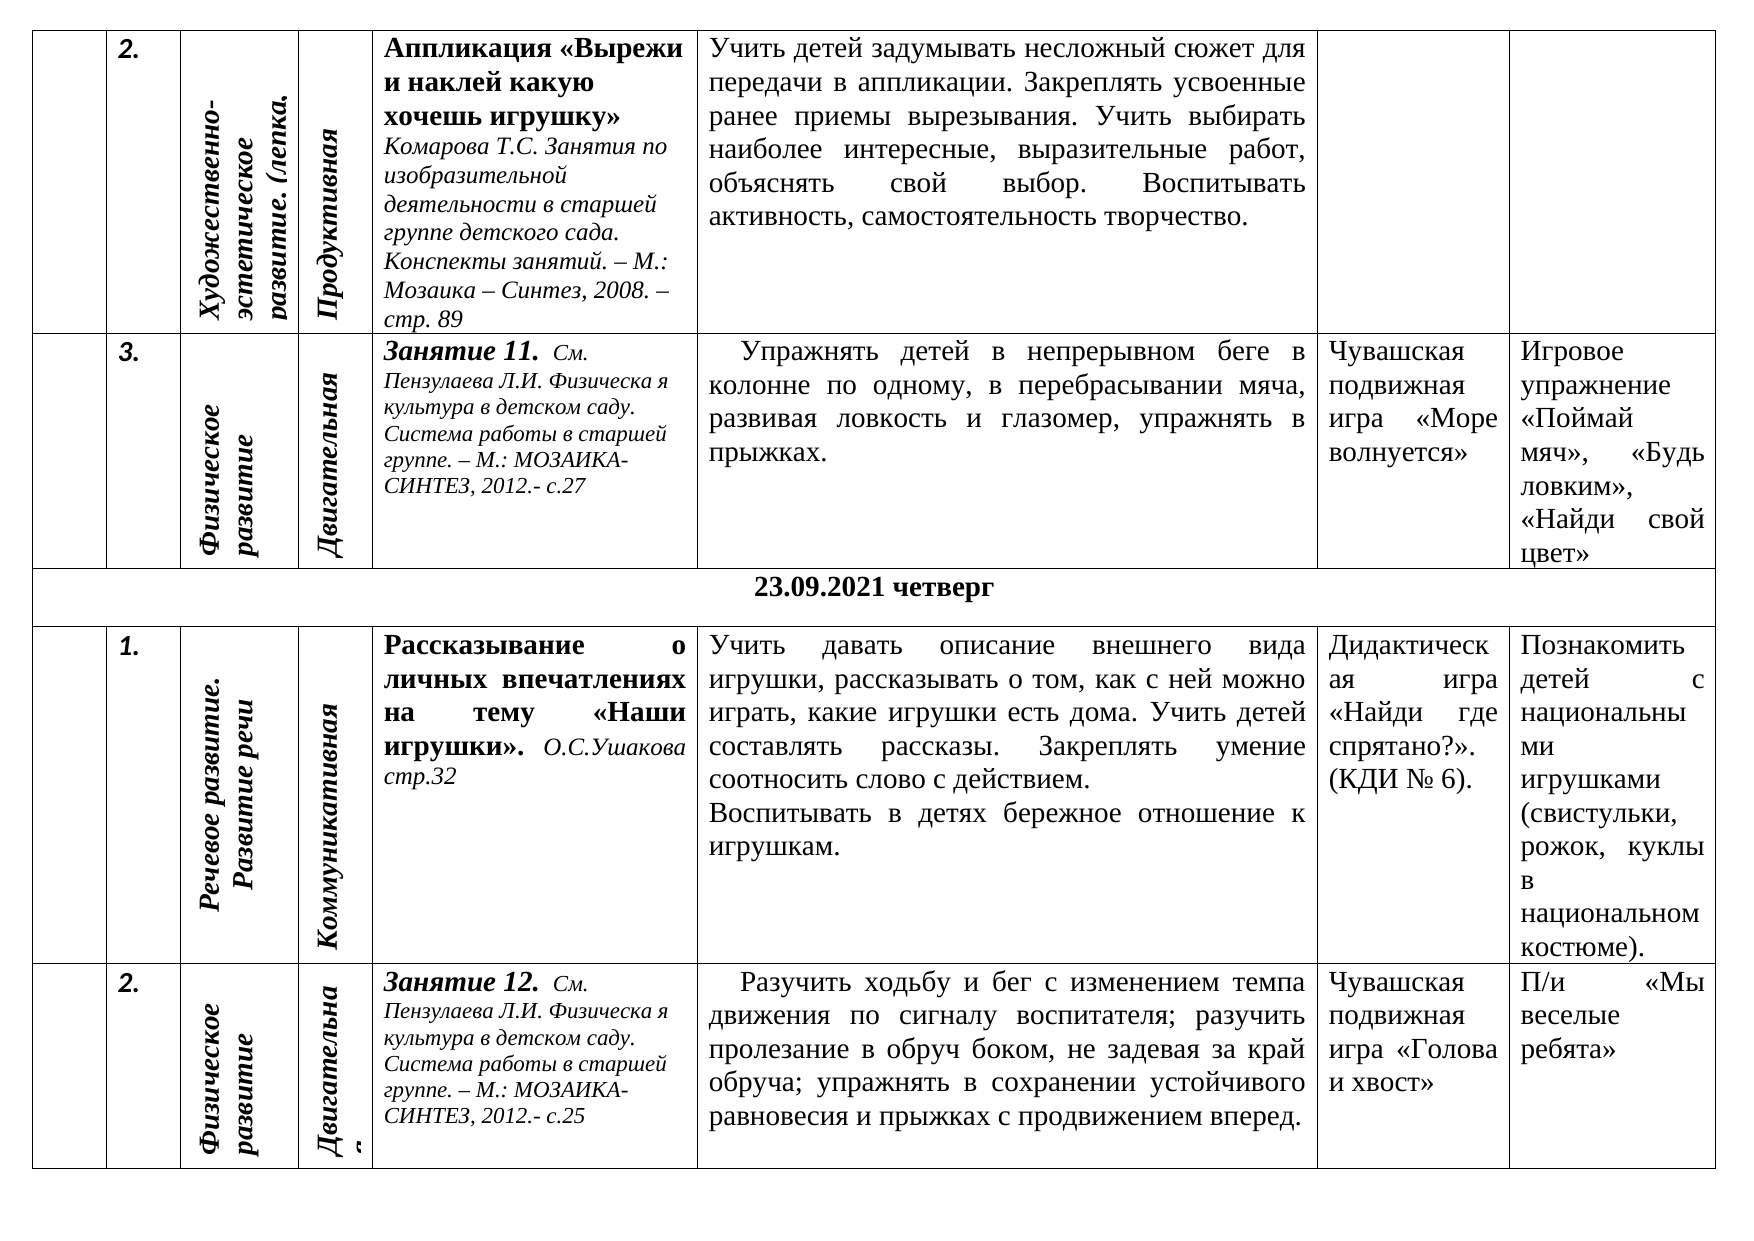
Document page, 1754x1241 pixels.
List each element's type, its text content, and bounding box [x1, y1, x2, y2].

table_cell Художественно-эстетическое развитие. (лепка, аппликация) [181, 31, 298, 332]
table_cell Чувашская подвижная игра «Голова и хвост» [1318, 964, 1509, 1167]
table_cell Двигательная [299, 334, 372, 568]
table_cell Дидактическая игра «Найди где спрятано?». (КДИ № 6). [1318, 627, 1509, 963]
table_cell [33, 964, 106, 1167]
table_cell [1510, 31, 1715, 332]
table_cell Физическое развитие [181, 964, 298, 1167]
table_cell Чувашская подвижная игра «Море волнуется» [1318, 334, 1509, 568]
table_cell Учить давать описание внешнего вида игрушки, рассказывать о том, как с ней можно играть, какие игрушки есть дома. Учить детей составлять рассказы. Закреплять умение соотносить слово с действием. Воспитывать в детях бережное отношение к игрушкам. [698, 627, 1317, 963]
table_cell Продуктивная [299, 31, 372, 332]
table_cell [33, 334, 106, 568]
table_cell Аппликация «Вырежи и наклей какую хочешь игрушку» Комарова Т.С. Занятия по изобразительной деятельности в старшей группе детского сада. Конспекты занятий. – М.: Мозаика – Синтез, 2008. – стр. 89 [373, 31, 697, 332]
table_cell Упражнять детей в непрерывном беге в колонне по одному, в перебрасывании мяча, развивая ловкость и глазомер, упражнять в прыжках. [698, 334, 1317, 568]
table_cell Речевое развитие. Развитие речи [181, 627, 298, 963]
table_cell 2. [107, 964, 180, 1167]
table_cell Познакомить детей с национальными игрушками (свистульки, рожок, куклы в национальном костюме). [1510, 627, 1715, 963]
table_cell Двигательная [299, 964, 372, 1167]
table_cell [1318, 31, 1509, 332]
table_cell 23.09.2021 четверг [33, 569, 1715, 626]
table_cell П/и «Мы веселые ребята» [1510, 964, 1715, 1167]
table_cell Занятие 12. См. Пензулаева Л.И. Физическа я культура в детском саду. Система работы в старшей группе. – М.: МОЗАИКА-СИНТЕЗ, 2012.- с.25 [373, 964, 697, 1167]
table_cell Игровое упражнение «Поймай мяч», «Будь ловким», «Найди свой цвет» [1510, 334, 1715, 568]
table_cell Коммуникативная [299, 627, 372, 963]
table_cell 1. [107, 627, 180, 963]
table_cell Учить детей задумывать несложный сюжет для передачи в аппликации. Закреплять усвоенные ранее приемы вырезывания. Учить выбирать наиболее интересные, выразительные работ, объяснять свой выбор. Воспитывать активность, самостоятельность творчество. [698, 31, 1317, 332]
table_cell Физическое развитие [181, 334, 298, 568]
table_cell Разучить ходьбу и бег с изменением темпа движения по сигналу воспитателя; разучить пролезание в обруч боком, не задевая за край обруча; упражнять в сохранении устойчивого равновесия и прыжках с продвижением вперед. [698, 964, 1317, 1167]
table_cell Рассказывание о личных впечатлениях на тему «Наши игрушки». О.С.Ушакова стр.32 [373, 627, 697, 963]
table_cell Занятие 11. См. Пензулаева Л.И. Физическа я культура в детском саду. Система работы в старшей группе. – М.: МОЗАИКА-СИНТЕЗ, 2012.- с.27 [373, 334, 697, 568]
table_cell [33, 627, 106, 963]
table_cell 2. [107, 31, 180, 332]
table_cell [33, 31, 106, 332]
table_cell 3. [107, 334, 180, 568]
